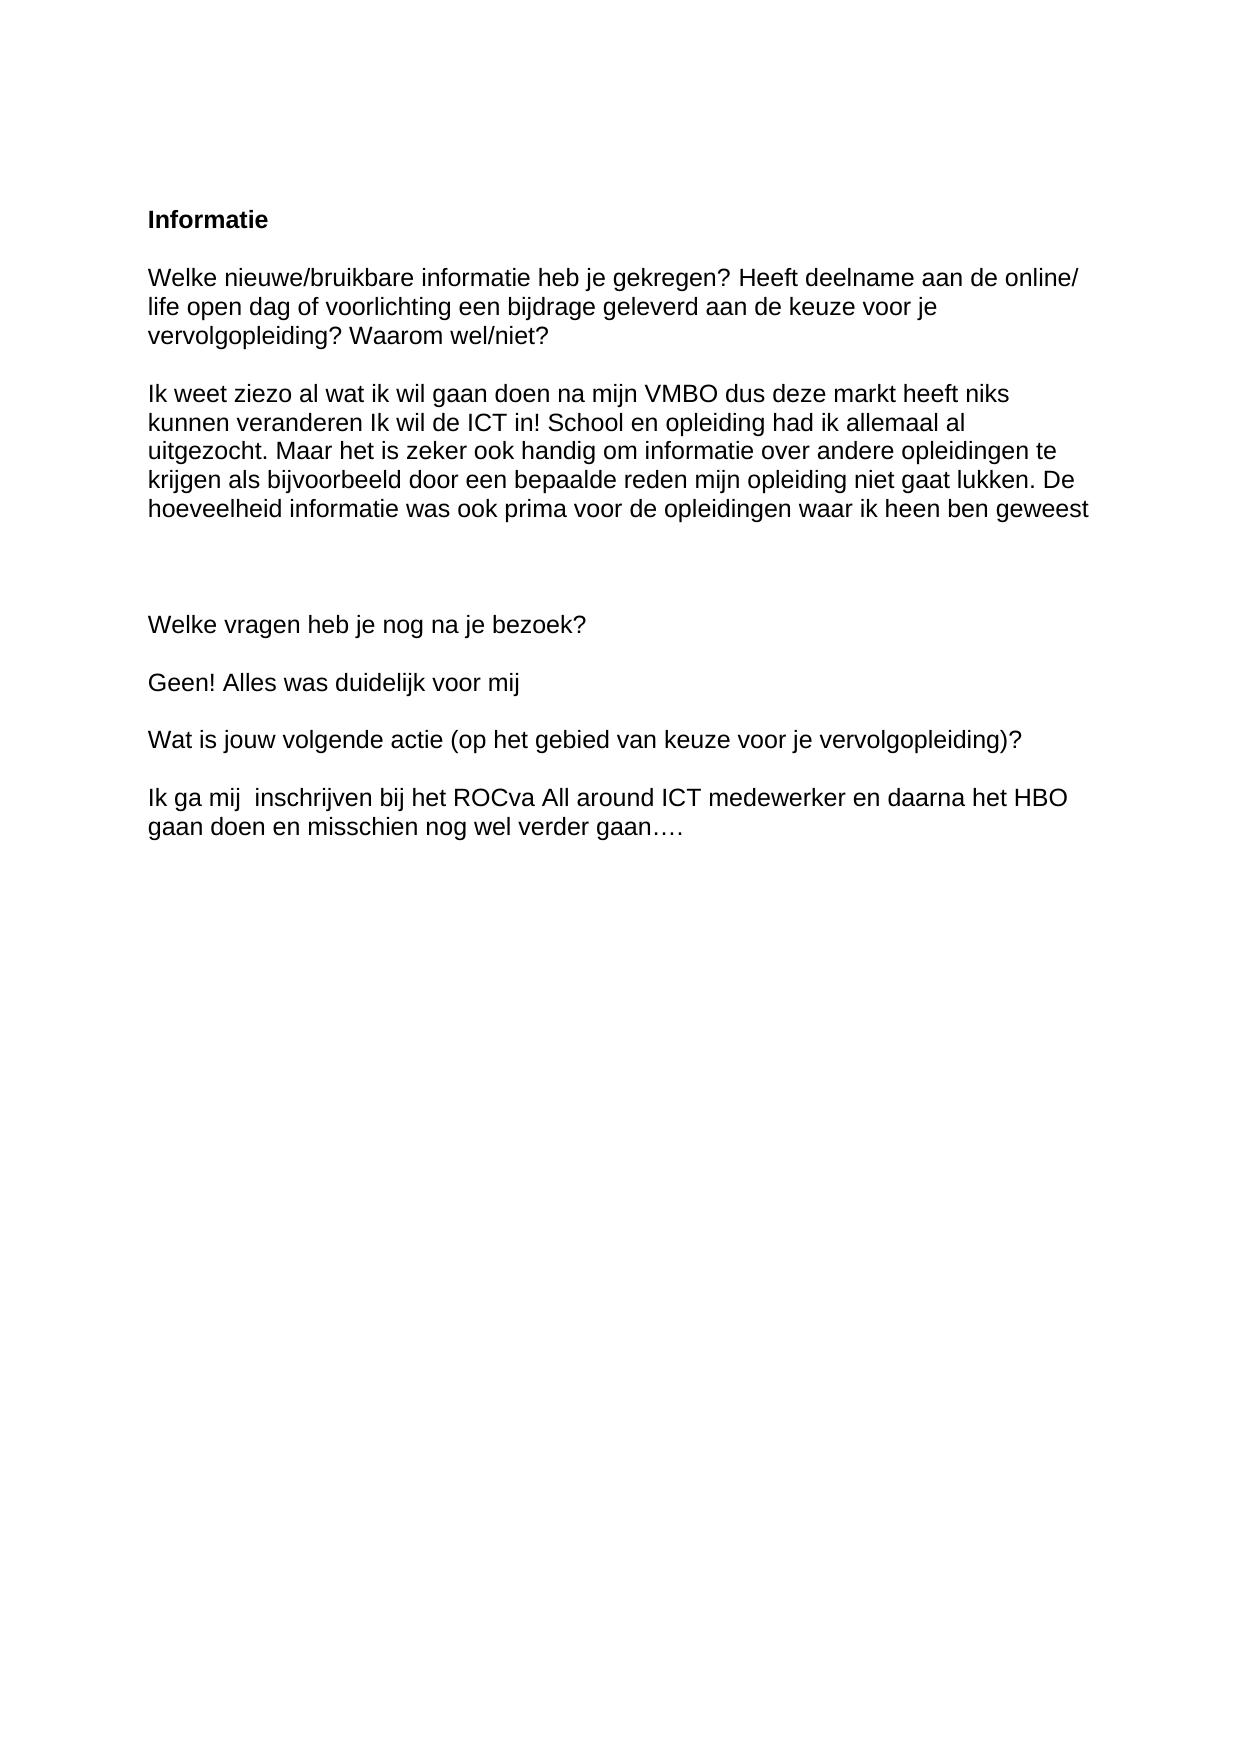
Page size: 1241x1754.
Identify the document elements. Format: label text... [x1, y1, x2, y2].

text Welke nieuwe/bruikbare informatie heb je gekregen? Heeft deelname aan de online/ life open dag of voorlichting een bijdrage geleverd aan de keuze voor je vervolgopleiding? Waarom wel/niet? [148, 263, 1093, 350]
text Informatie [148, 206, 1093, 234]
text Wat is jouw volgende actie (op het gebied van keuze voor je vervolgopleiding)? [148, 726, 1093, 754]
text Ik weet ziezo al wat ik wil gaan doen na mijn VMBO dus deze markt heeft niks kunnen veranderen Ik wil de ICT in! School en opleiding had ik allemaal al uitgezocht. Maar het is zeker ook handig om informatie over andere opleidingen te krijgen als bijvoorbeeld door een bepaalde reden mijn opleiding niet gaat lukken. De hoeveelheid informatie was ook prima voor de opleidingen waar ik heen ben geweest [148, 379, 1093, 523]
text Ik ga mij inschrijven bij het ROCva All around ICT medewerker en daarna het HBO gaan doen en misschien nog wel verder gaan…. [148, 783, 1093, 841]
text Geen! Alles was duidelijk voor mij [148, 668, 1093, 696]
text Welke vragen heb je nog na je bezoek? [148, 610, 1093, 638]
